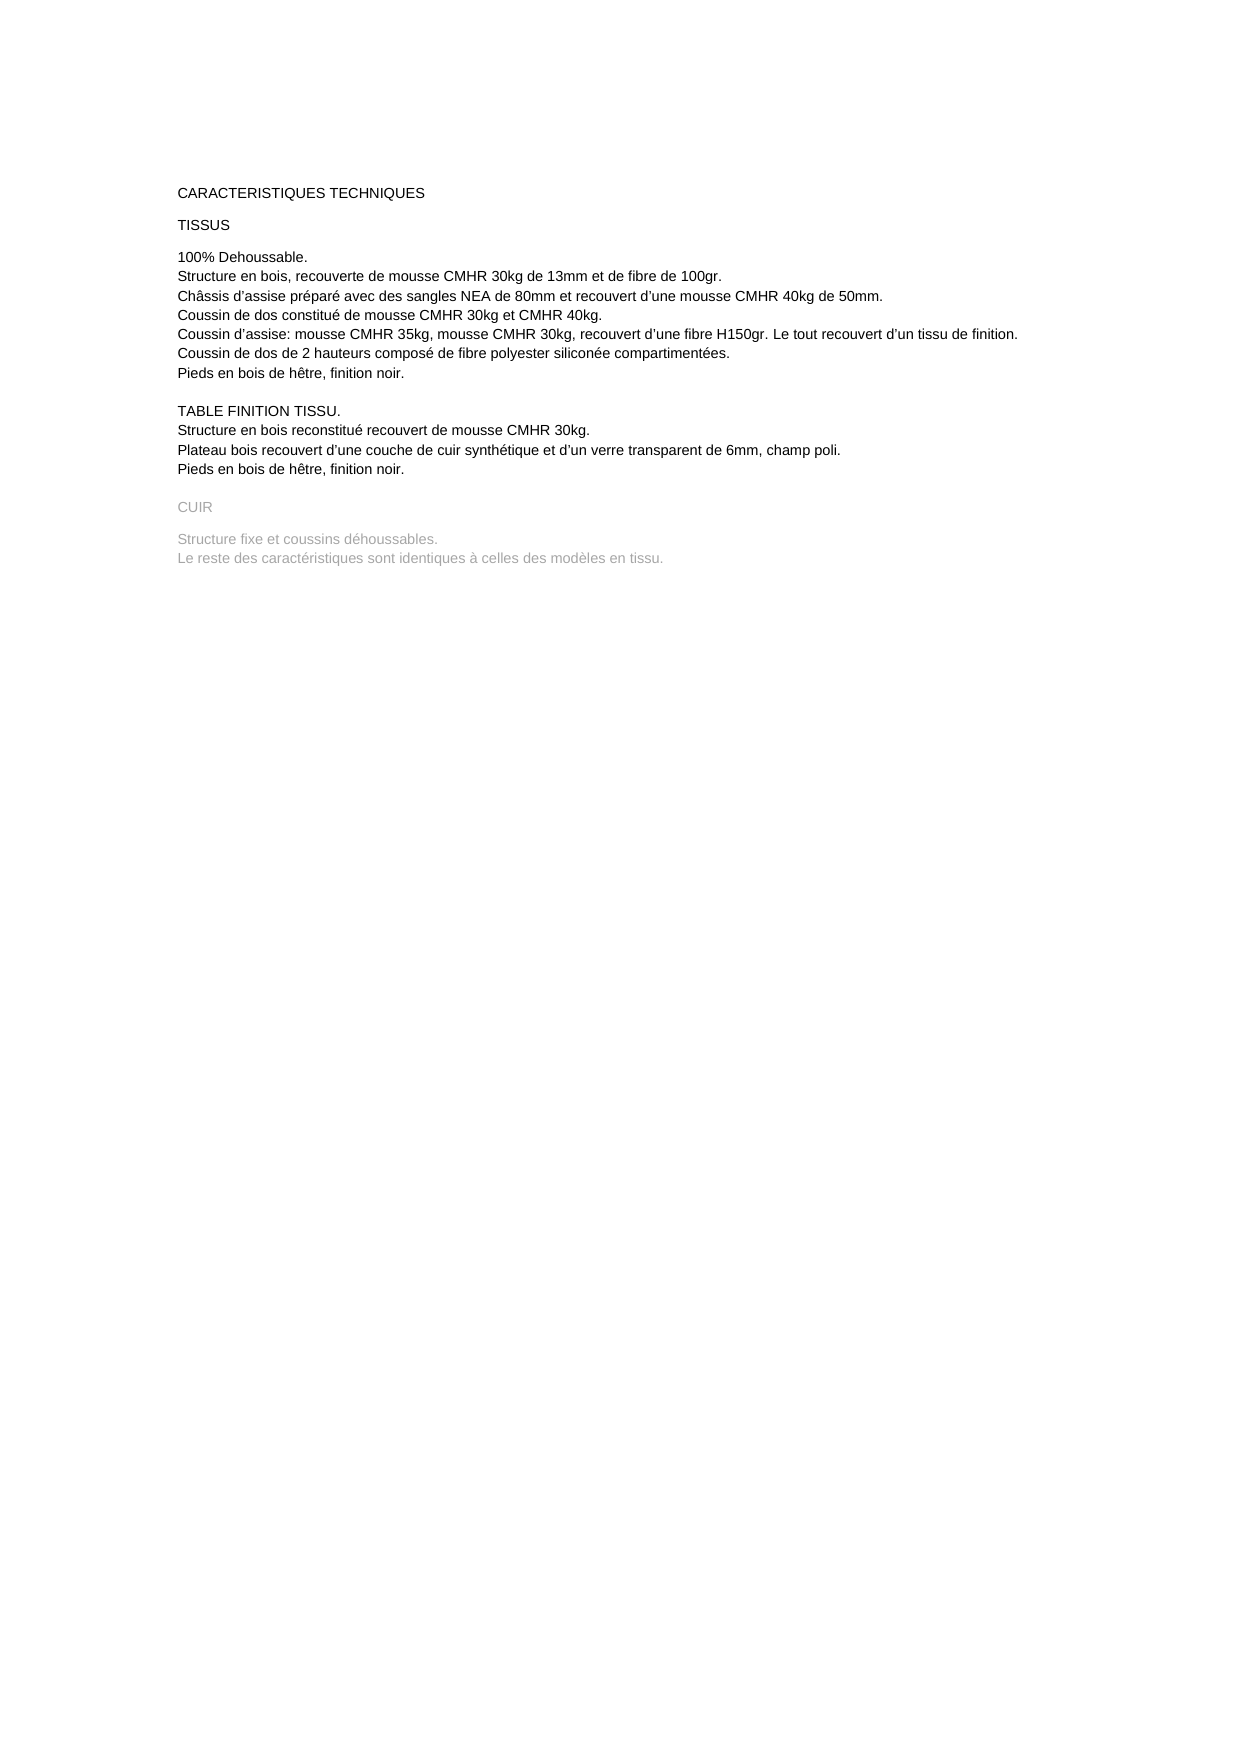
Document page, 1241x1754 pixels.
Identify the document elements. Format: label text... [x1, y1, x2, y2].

text Pieds en bois de hêtre, finition noir. [177, 461, 1063, 477]
text Châssis d’assise préparé avec des sangles NEA de 80mm et recouvert d’une mousse CMHR 40kg de 50mm. [177, 287, 1063, 304]
text Structure en bois, recouverte de mousse CMHR 30kg de 13mm et de fibre de 100gr. [177, 268, 1063, 285]
text Plateau bois recouvert d’une couche de cuir synthétique et d’un verre transparent de 6mm, champ poli. [177, 441, 1063, 458]
text Le reste des caractéristiques sont identiques à celles des modèles en tissu. [177, 550, 1063, 567]
text Coussin de dos constitué de mousse CMHR 30kg et CMHR 40kg. [177, 306, 1063, 323]
text TABLE FINITION TISSU. [177, 403, 1063, 419]
text Structure en bois reconstitué recouvert de mousse CMHR 30kg. [177, 422, 1063, 439]
text Coussin de dos de 2 hauteurs composé de fibre polyester siliconée compartimentées. [177, 345, 1063, 362]
text TISSUS [177, 217, 1063, 234]
text Pieds en bois de hêtre, finition noir. [177, 364, 1063, 381]
text CUIR [177, 499, 1063, 516]
text CARACTERISTIQUES TECHNIQUES [177, 185, 1063, 202]
text Coussin d’assise: mousse CMHR 35kg, mousse CMHR 30kg, recouvert d’une fibre H150gr. Le tout recouvert d’un tissu de finition. [177, 326, 1063, 342]
text Structure fixe et coussins déhoussables. [177, 531, 1063, 548]
text 100% Dehoussable. [177, 249, 1063, 265]
